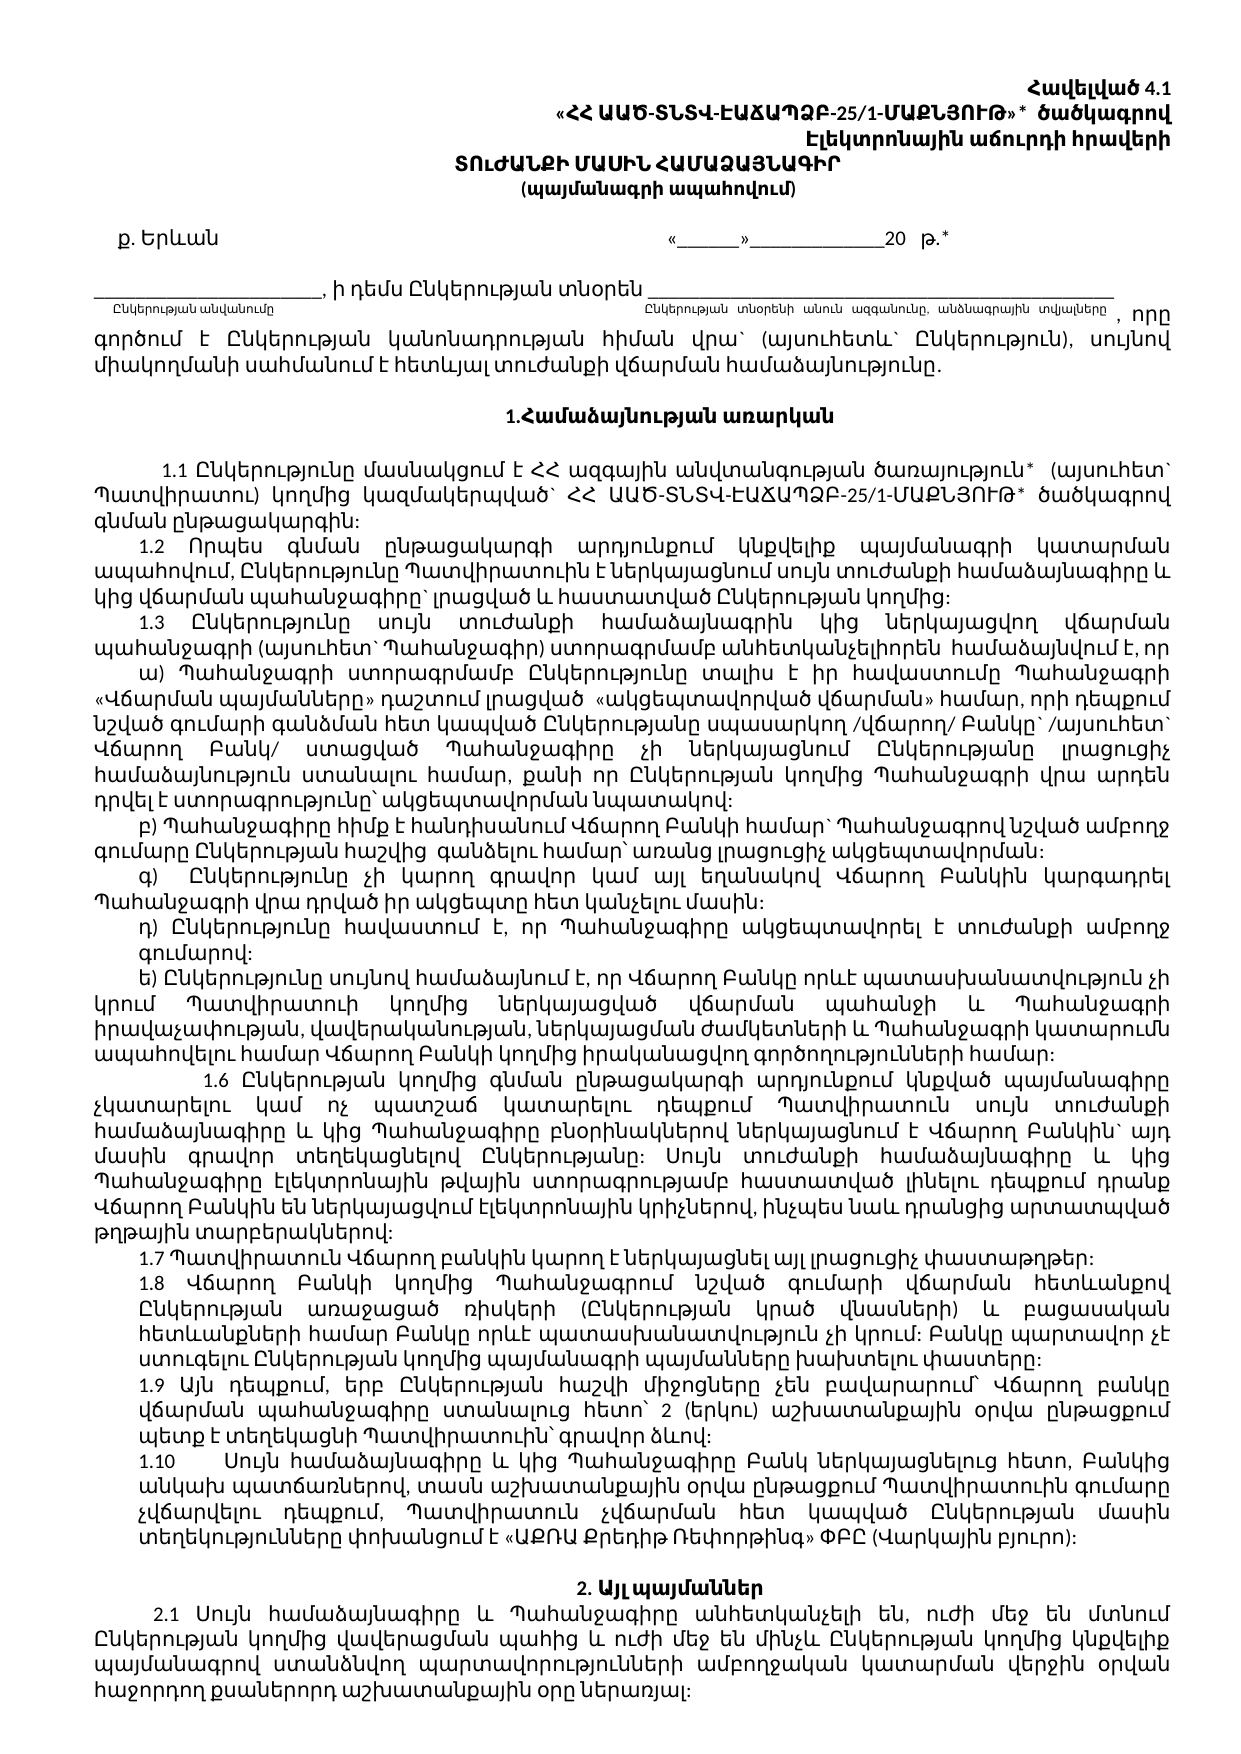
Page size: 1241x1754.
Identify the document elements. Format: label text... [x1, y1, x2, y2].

text (պայմանագրի ապահովում) [94, 177, 1171, 199]
text 2. Այլ պայմաններ [169, 1575, 1171, 1601]
text 2.1 Սույն համաձայնագիրը և Պահանջագիրը անհետկանչելի են, ուժի մեջ են մտնում Ընկերության կողմից վավերացման պահից և ուժի մեջ են մինչև Ընկերության կողմից կնքվելիք պայմանագրով ստանձնվող պարտավորությունների ամբողջական կատարման վերջին օրվան հաջորդող քսաներորդ աշխատանքային օրը ներառյալ: [94, 1601, 1171, 1702]
text բ) Պահանջագիրը հիմք է հանդիսանում Վճարող Բանկի համար` Պահանջագրով նշված ամբողջ գումարը Ընկերության հաշվից գանձելու համար՝ առանց լրացուցիչ ակցեպտավորման: [94, 813, 1171, 864]
text ա) Պահանջագրի ստորագրմամբ Ընկերությունը տալիս է իր հավաստումը Պահանջագրի «Վճարման պայմանները» դաշտում լրացված «ակցեպտավորված վճարման» համար, որի դեպքում նշված գումարի գանձման հետ կապված Ընկերությանը սպասարկող /վճարող/ Բանկը` /այսուհետ` Վճարող Բանկ/ ստացված Պահանջագիրը չի ներկայացնում Ընկերությանը լրացուցիչ համաձայնություն ստանալու համար, քանի որ Ընկերության կողմից Պահանջագրի վրա արդեն դրվել է ստորագրությունը՝ ակցեպտավորման նպատակով: [94, 660, 1171, 813]
text 1.Համաձայնության առարկան [169, 403, 1171, 428]
text ՏՈւԺԱՆՔԻ ՄԱՍԻՆ ՀԱՄԱՁԱՅՆԱԳԻՐ [94, 151, 1171, 177]
text ե) Ընկերությունը սույնով համաձայնում է, որ Վճարող Բանկը որևէ պատասխանատվություն չի կրում Պատվիրատուի կողմից ներկայացված վճարման պահանջի և Պահանջագրի իրավաչափության, վավերականության, ներկայացման ժամկետների և Պահանջագրի կատարումն ապահովելու համար Վճարող Բանկի կողմից իրականացվող գործողությունների համար: [94, 965, 1171, 1067]
text 1.6 Ընկերության կողմից գնման ընթացակարգի արդյունքում կնքված պայմանագիրը չկատարելու կամ ոչ պատշաճ կատարելու դեպքում Պատվիրատուն սույն տուժանքի համաձայնագիրը և կից Պահանջագիրը բնօրինակներով ներկայացնում է Վճարող Բանկին` այդ մասին գրավոր տեղեկացնելով Ընկերությանը: Սույն տուժանքի համաձայնագիրը և կից Պահանջագիրը էլեկտրոնային թվային ստորագրությամբ հաստատված լինելու դեպքում դրանք Վճարող Բանկին են ներկայացվում էլեկտրոնային կրիչներով, ինչպես նաև դրանցից արտատպված թղթային տարբերակներով: [94, 1067, 1171, 1245]
text Հավելված 4.1 [94, 75, 1171, 100]
text 1.7 Պատվիրատուն Վճարող բանկին կարող է ներկայացնել այլ լրացուցիչ փաստաթղթեր: [138, 1245, 1171, 1270]
text 1.8 Վճարող Բանկի կողմից Պահանջագրում նշված գումարի վճարման հետևանքով Ընկերության առաջացած ռիսկերի (Ընկերության կրած վնասների) և բացասական հետևանքների համար Բանկը որևէ պատասխանատվություն չի կրում: Բանկը պարտավոր չէ ստուգելու Ընկերության կողմից պայմանագրի պայմանները խախտելու փաստերը: [138, 1270, 1171, 1372]
text 1.3 Ընկերությունը սույն տուժանքի համաձայնագրին կից ներկայացվող վճարման պահանջագրի (այսուհետ` Պահանջագիր) ստորագրմամբ անհետկանչելիորեն համաձայնվում է, որ [94, 609, 1171, 660]
text 1.1 Ընկերությունը մասնակցում է ՀՀ ազգային անվտանգության ծառայություն* (այսուհետ` Պատվիրատու) կողմից կազմակերպված` ՀՀ ԱԱԾ-ՏՆՏՎ-ԷԱՃԱՊՁԲ-25/1-ՄԱՔՆՅՈՒԹ* ծածկագրով գնման ընթացակարգին: [94, 457, 1171, 533]
text դ) Ընկերությունը հավաստում է, որ Պահանջագիրը ակցեպտավորել է տուժանքի ամբողջ գումարով: [138, 914, 1171, 965]
text Ընկերության անվանումը Ընկերության տնօրենի անուն ազգանունը, անձնագրային տվյալները , որը գործում է Ընկերության կանոնադրության հիման վրա` (այսուհետև` Ընկերություն), սույնով միակողմանի սահմանում է հետևյալ տուժանքի վճարման համաձայնությունը. [94, 301, 1171, 377]
text գ) Ընկերությունը չի կարող գրավոր կամ այլ եղանակով Վճարող Բանկին կարգադրել Պահանջագրի վրա դրված իր ակցեպտը հետ կանչելու մասին: [94, 864, 1171, 914]
text 1.9 Այն դեպքում, երբ Ընկերության հաշվի միջոցները չեն բավարարում՝ Վճարող բանկը վճարման պահանջագիրը ստանալուց հետո՝ 2 (երկու) աշխատանքային օրվա ընթացքում պետք է տեղեկացնի Պատվիրատուին՝ գրավոր ձևով: [138, 1372, 1171, 1448]
text «ՀՀ ԱԱԾ-ՏՆՏՎ-ԷԱՃԱՊՁԲ-25/1-ՄԱՔՆՅՈՒԹ»* ծածկագրով [94, 100, 1171, 126]
text 1.2 Որպես գնման ընթացակարգի արդյունքում կնքվելիք պայմանագրի կատարման ապահովում, Ընկերությունը Պատվիրատուին է ներկայացնում սույն տուժանքի համաձայնագիրը և կից վճարման պահանջագիրը` լրացված և հաստատված Ընկերության կողմից: [94, 533, 1171, 609]
text 1.10 Սույն համաձայնագիրը և կից Պահանջագիրը Բանկ ներկայացնելուց հետո, Բանկից անկախ պատճառներով, տասն աշխատանքային օրվա ընթացքում Պատվիրատուին գումարը չվճարվելու դեպքում, Պատվիրատուն չվճարման հետ կապված Ընկերության մասին տեղեկությունները փոխանցում է «ԱՔՌԱ Քրեդիթ Ռեփորթինգ» ՓԲԸ (Վարկային բյուրո): [138, 1448, 1171, 1550]
text ______________________, ի դեմս Ընկերության տնօրեն _____________________________________________ [94, 276, 1171, 301]
text ք. Երևան «______»_____________20 թ.* [94, 225, 1171, 250]
text Էլեկտրոնային աճուրդի հրավերի [94, 126, 1171, 151]
